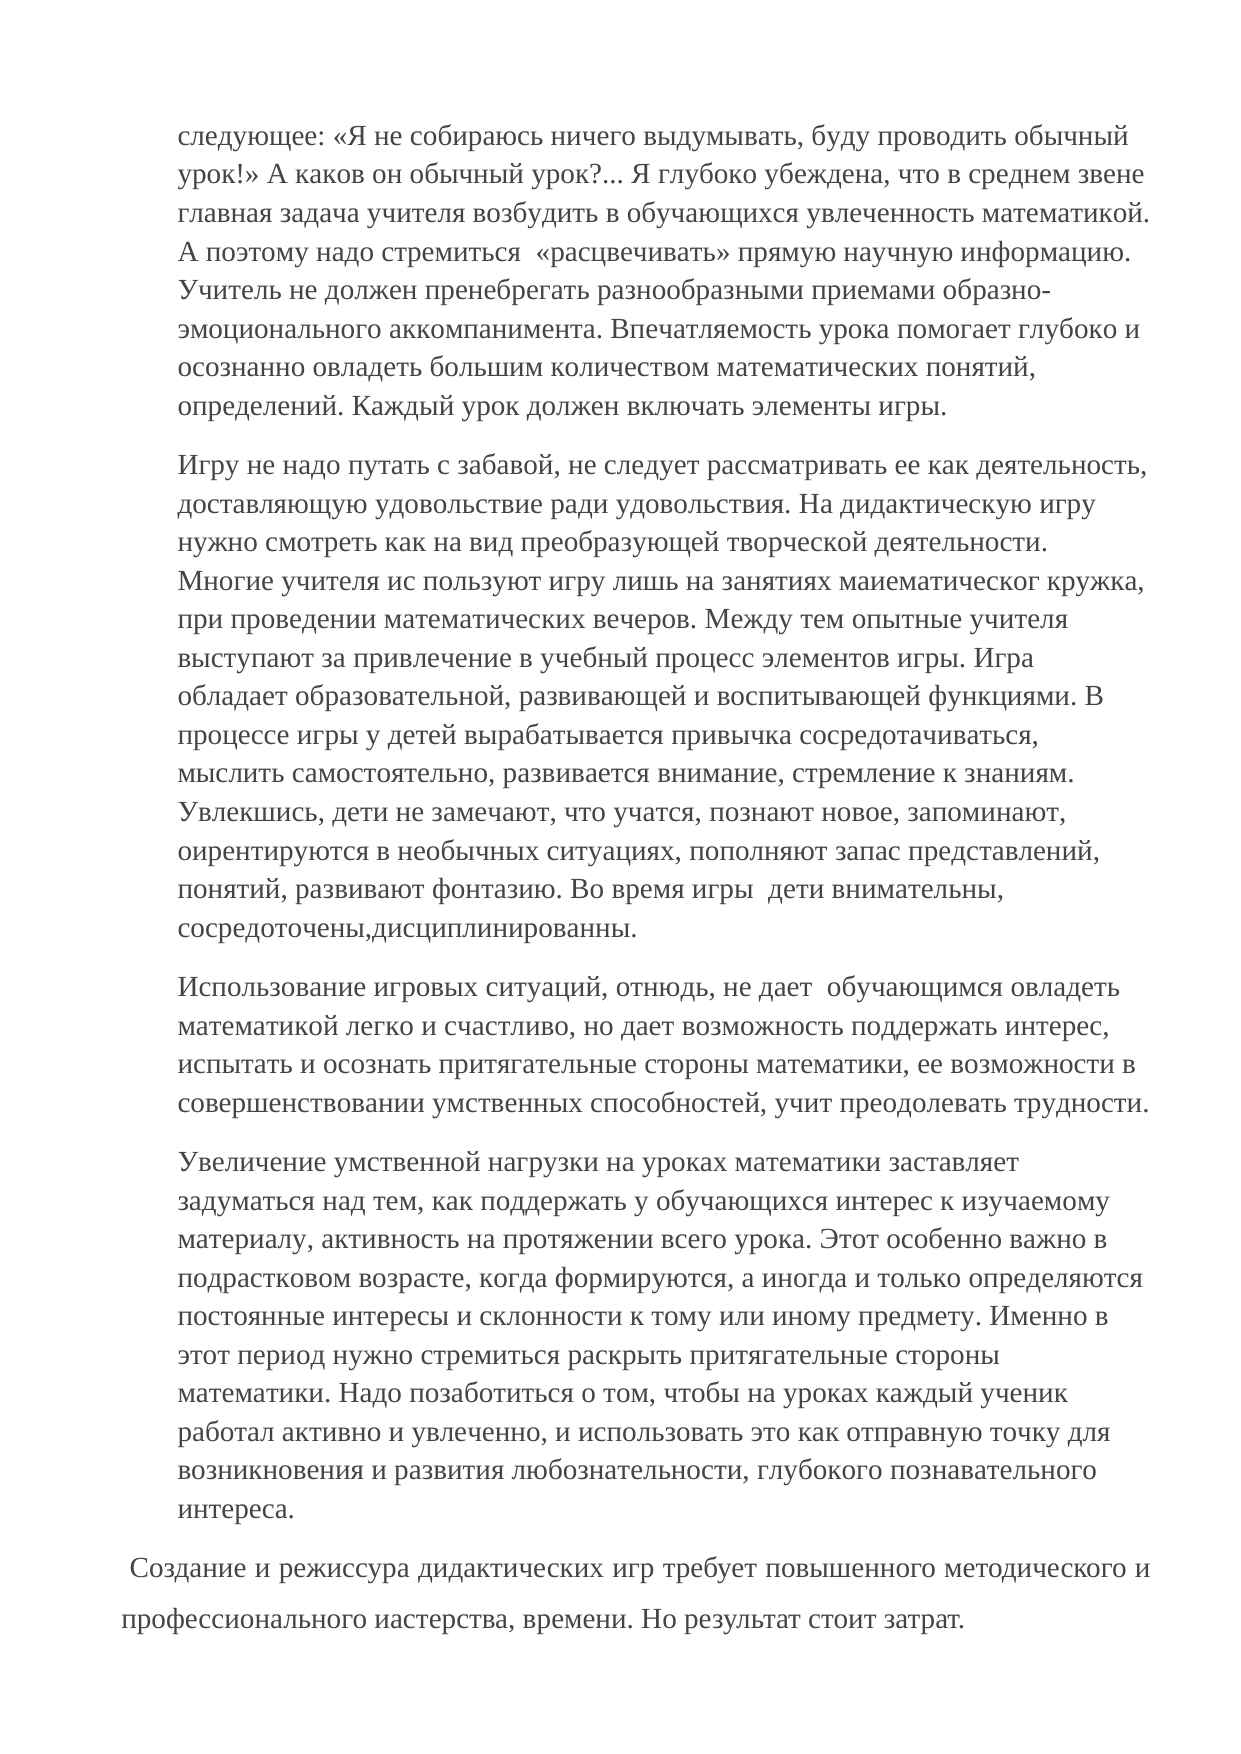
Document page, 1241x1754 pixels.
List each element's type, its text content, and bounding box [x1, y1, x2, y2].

text Увеличение умственной нагрузки на уроках математики заставляет задуматься над тем, как поддержать у обучающихся интерес к изучаемому материалу, активность на протяжении всего урока. Этот особенно важно в подрастковом возрасте, когда формируются, а иногда и только определяются постоянные интересы и склонности к тому или иному предмету. Именно в этот период нужно стремиться раскрыть притягательные стороны математики. Надо позаботиться о том, чтобы на уроках каждый ученик работал активно и увлеченно, и использовать это как отправную точку для возникновения и развития любознательности, глубокого познавательного интереса. [177, 1144, 1152, 1524]
text Создание и режиссура дидактических игр требует повышенного методического и профессионального иастерства, времени. Но результат стоит затрат. [121, 1550, 1152, 1634]
text Игру не надо путать с забавой, не следует рассматривать ее как деятельность, доставляющую удовольствие ради удовольствия. На дидактическую игру нужно смотреть как на вид преобразующей творческой деятельности. Многие учителя ис пользуют игру лишь на занятиях маиематическог кружка, при проведении математических вечеров. Между тем опытные учителя выступают за привлечение в учебный процесс элементов игры. Игра обладает образовательной, развивающей и воспитывающей функциями. В процессе игры у детей вырабатывается привычка сосредотачиваться, мыслить самостоятельно, развивается внимание, стремление к знаниям. Увлекшись, дети не замечают, что учатся, познают новое, запоминают, оирентируются в необычных ситуациях, пополняют запас представлений, понятий, развивают фонтазию. Во время игры дети внимательны, сосредоточены,дисциплинированны. [177, 447, 1152, 943]
text Использование игровых ситуаций, отнюдь, не дает обучающимся овладеть математикой легко и счастливо, но дает возможность поддержать интерес, испытать и осознать притягательные стороны математики, ее возможности в совершенствовании умственных способностей, учит преодолевать трудности. [177, 969, 1152, 1118]
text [177, 118, 1152, 421]
